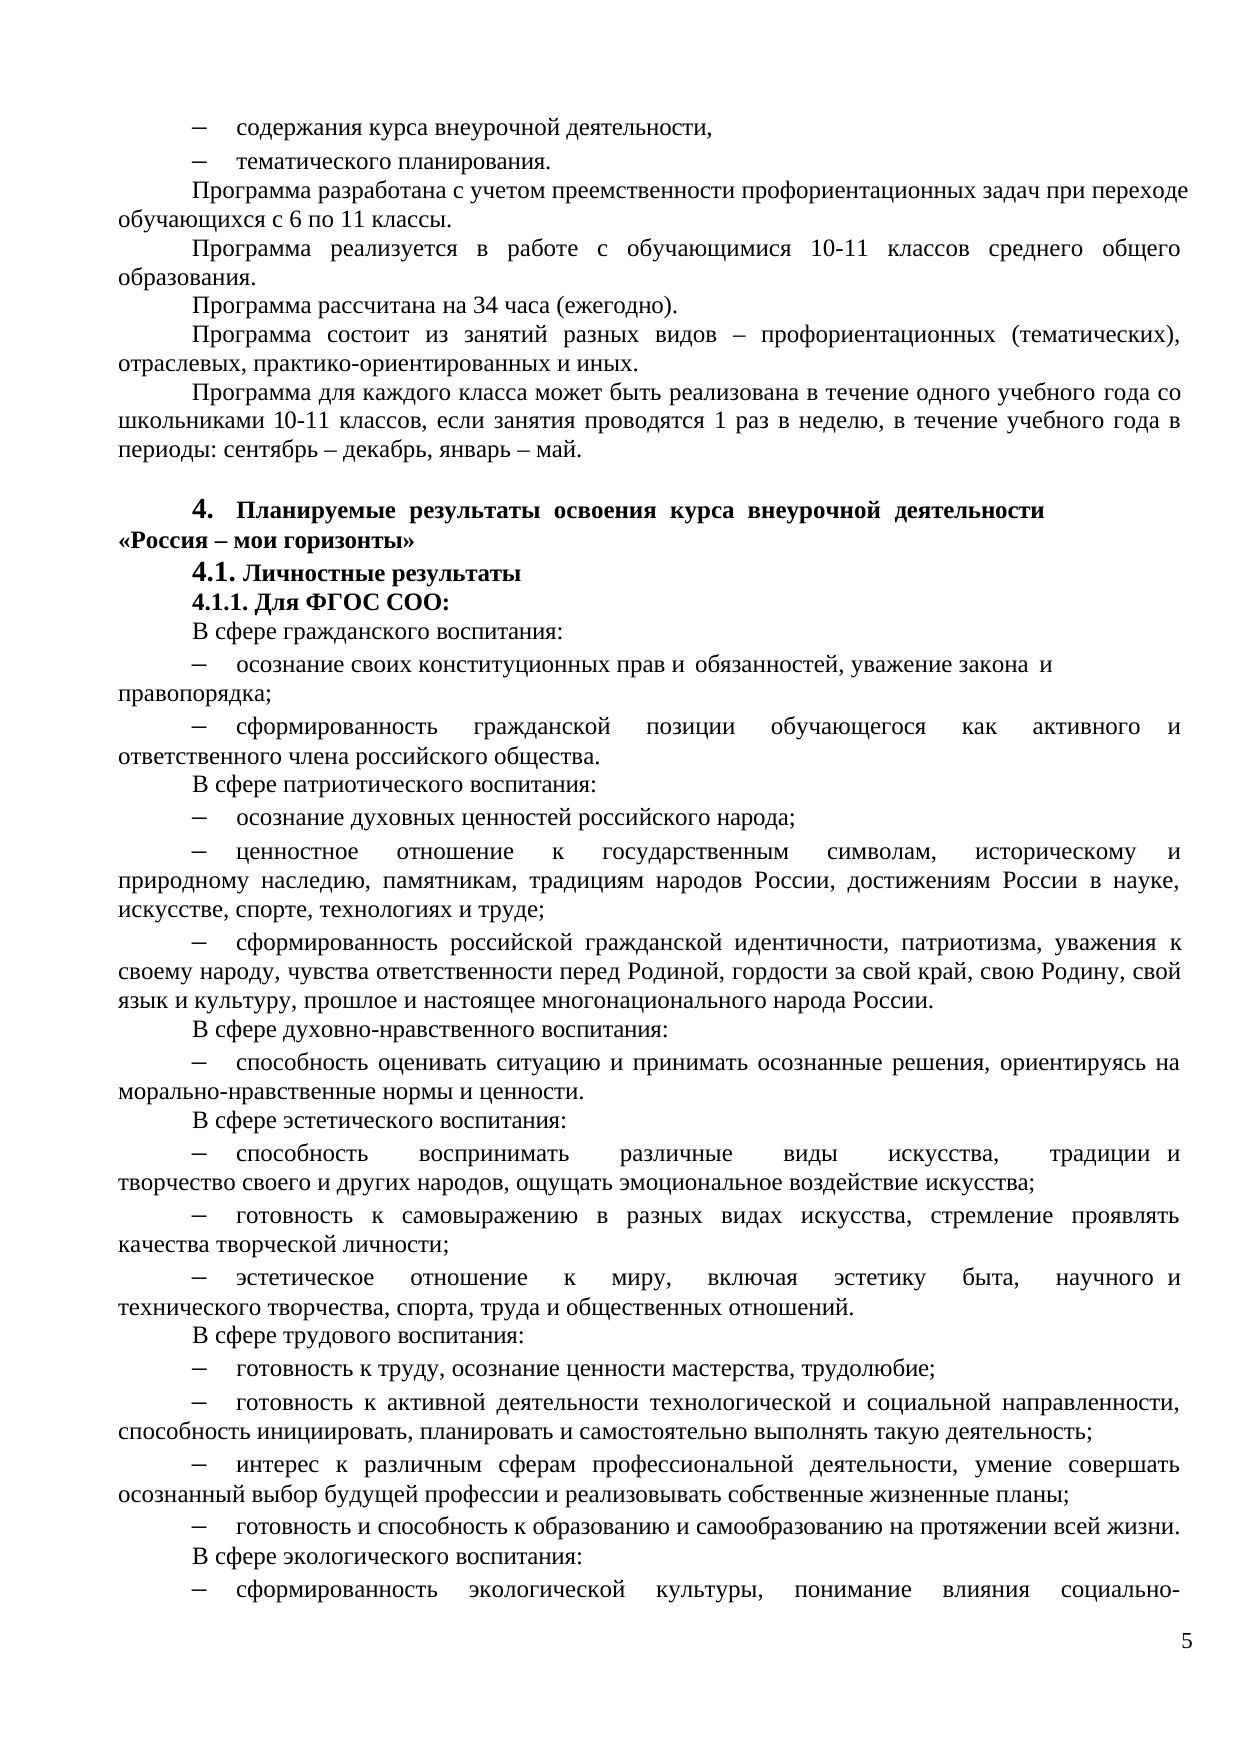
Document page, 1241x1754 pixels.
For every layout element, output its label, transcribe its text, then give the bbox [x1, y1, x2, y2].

list эстетическое отношение к миру, включая эстетику быта, научного и технического творчества, спорта, труда и общественных отношений. [118, 1258, 1181, 1321]
text Программа для каждого класса может быть реализована в течение одного учебного года со школьниками 10-11 классов, если занятия проводятся 1 раз в неделю, в течение учебного года в периоды: сентябрь – декабрь, январь – май. [118, 377, 1181, 463]
list ценностное отношение к государственным символам, историческому и природному наследию, памятникам, традициям народов России, достижениям России в науке, искусстве, спорте, технологиях и труде; [118, 832, 1181, 923]
text В сфере патриотического воспитания: [192, 769, 1192, 798]
list Планируемые результаты освоения курса внеурочной деятельности [192, 492, 1192, 525]
list готовность к труду, осознание ценности мастерства, трудолюбие; [192, 1349, 1192, 1383]
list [118, 1570, 1181, 1603]
text «Россия – мои горизонты» [118, 525, 1192, 554]
list интерес к различным сферам профессиональной деятельности, умение совершать осознанный выбор будущей профессии и реализовывать собственные жизненные планы; [118, 1445, 1181, 1507]
list сформированность российской гражданской идентичности, патриотизма, уважения к своему народу, чувства ответственности перед Родиной, гордости за свой край, свою Родину, свой язык и культуру, прошлое и настоящее многонационального народа России. [118, 923, 1182, 1014]
list тематического планирования. [192, 142, 1192, 175]
list осознание своих конституционных прав и обязанностей, уважение закона и правопорядка; [118, 645, 1181, 707]
list сформированность гражданской позиции обучающегося как активного и ответственного члена российского общества. [118, 707, 1181, 769]
list способность воспринимать различные виды искусства, традиции и творчество своего и других народов, ощущать эмоциональное воздействие искусства; [118, 1134, 1181, 1196]
list способность оценивать ситуацию и принимать осознанные решения, ориентируясь на морально-нравственные нормы и ценности. [118, 1043, 1181, 1105]
subtitle Личностные результаты [192, 554, 1192, 587]
list готовность к активной деятельности технологической и социальной направленности, способность инициировать, планировать и самостоятельно выполнять такую деятельность; [118, 1383, 1181, 1445]
text Программа разработана с учетом преемственности профориентационных задач при переходе обучающихся с 6 по 11 классы. [118, 175, 1192, 233]
list содержания курса внеурочной деятельности, [192, 108, 1192, 142]
list готовность и способность к образованию и самообразованию на протяжении всей жизни. [118, 1507, 1181, 1541]
text В сфере экологического воспитания: [192, 1541, 1192, 1570]
text В сфере эстетического воспитания: [192, 1105, 1192, 1134]
text В сфере трудового воспитания: [192, 1321, 1192, 1349]
text В сфере духовно-нравственного воспитания: [192, 1014, 1192, 1043]
subtitle 4.1.1. Для ФГОС СОО: [192, 587, 1192, 616]
list осознание духовных ценностей российского народа; [192, 798, 1192, 832]
list готовность к самовыражению в разных видах искусства, стремление проявлять качества творческой личности; [118, 1196, 1181, 1258]
text Программа реализуется в работе с обучающимися 10-11 классов среднего общего образования. [118, 233, 1182, 290]
text Программа состоит из занятий разных видов – профориентационных (тематических), отраслевых, практико-ориентированных и иных. [118, 319, 1181, 377]
text В сфере гражданского воспитания: [192, 616, 1192, 645]
text Программа рассчитана на 34 часа (ежегодно). [192, 290, 1192, 319]
